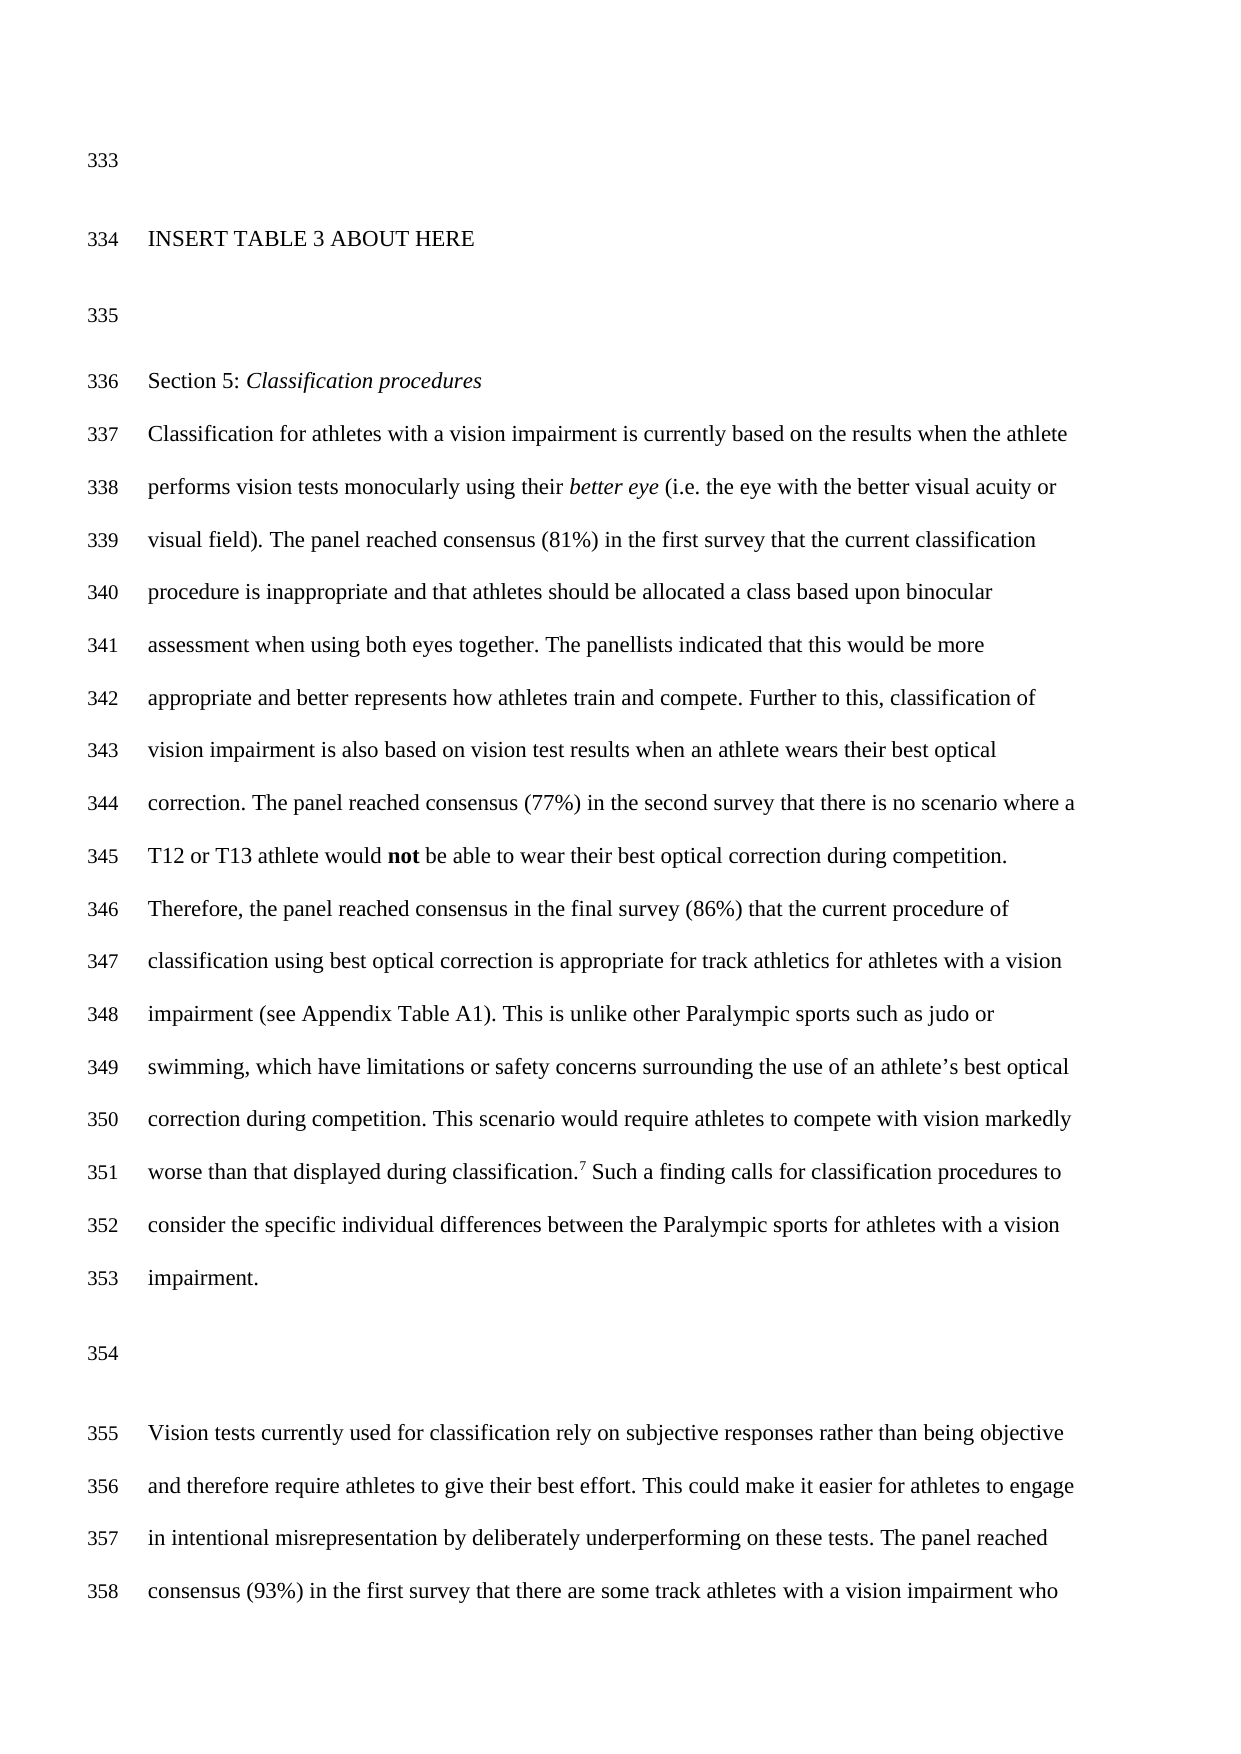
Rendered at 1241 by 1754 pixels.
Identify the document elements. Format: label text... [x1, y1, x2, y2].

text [148, 1419, 1092, 1603]
text Section 5: Classification procedures Classification for athletes with a vision impairment is currently based on the results when the athlete performs vision tests monocularly using their better eye (i.e. the eye with the better visual acuity or visual field). The panel reached consensus (81%) in the first survey that the current classification procedure is inappropriate and that athletes should be allocated a class based upon binocular assessment when using both eyes together. The panellists indicated that this would be more appropriate and better represents how athletes train and compete. Further to this, classification of vision impairment is also based on vision test results when an athlete wears their best optical correction. The panel reached consensus (77%) in the second survey that there is no scenario where a T12 or T13 athlete would not be able to wear their best optical correction during competition. Therefore, the panel reached consensus in the final survey (86%) that the current procedure of classification using best optical correction is appropriate for track athletics for athletes with a vision impairment (see Appendix Table A1). This is unlike other Paralympic sports such as judo or swimming, which have limitations or safety concerns surrounding the use of an athlete’s best optical correction during competition. This scenario would require athletes to compete with vision markedly worse than that displayed during classification.7 Such a finding calls for classification procedures to consider the specific individual differences between the Paralympic sports for athletes with a vision impairment. [148, 368, 1092, 1290]
list INSERT TABLE 3 ABOUT HERE [148, 225, 1092, 252]
